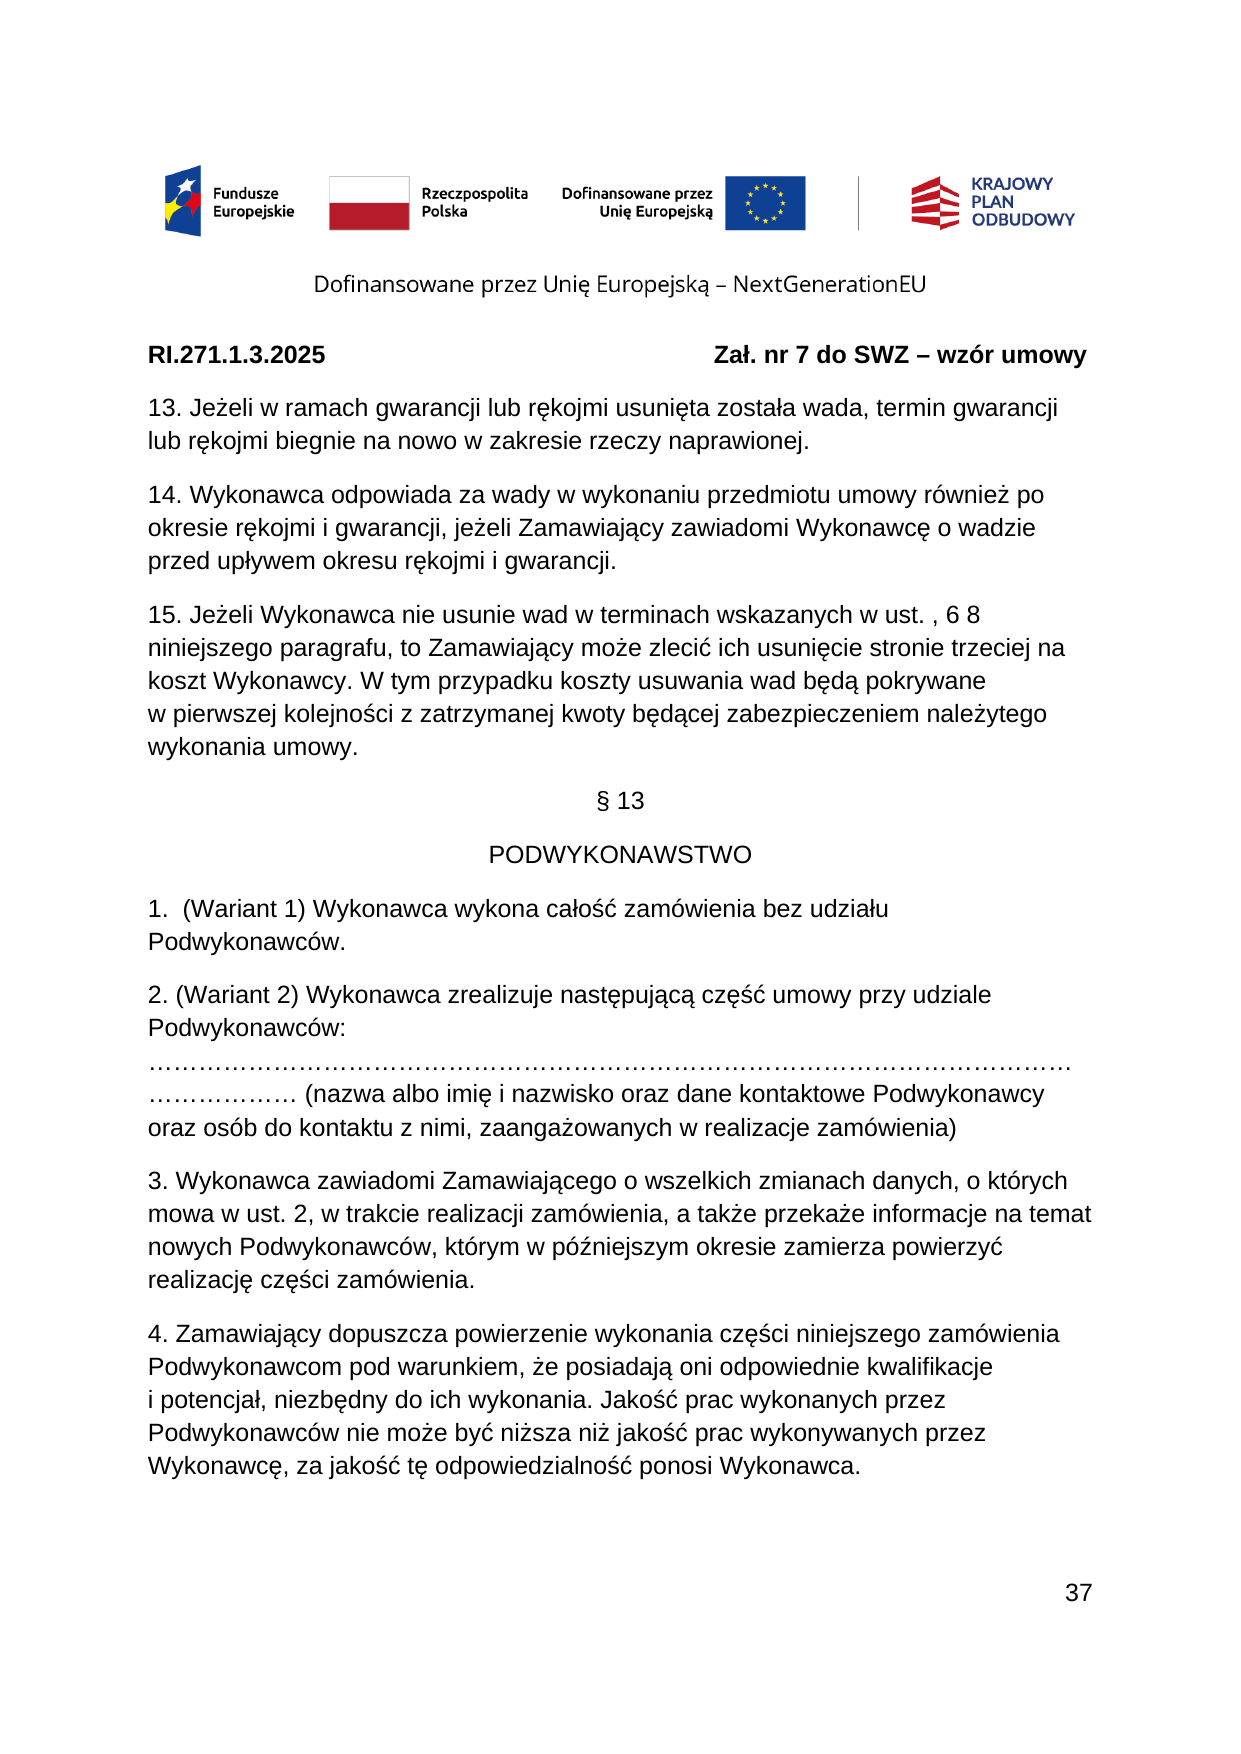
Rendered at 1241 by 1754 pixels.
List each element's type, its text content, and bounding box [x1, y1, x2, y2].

picture [147, 147, 1093, 315]
text 14. Wykonawca odpowiada za wady w wykonaniu przedmiotu umowy również po okresie rękojmi i gwarancji, jeżeli Zamawiający zawiadomi Wykonawcę o wadzie przed upływem okresu rękojmi i gwarancji. [148, 480, 1093, 575]
text 13. Jeżeli w ramach gwarancji lub rękojmi usunięta została wada, termin gwarancji lub rękojmi biegnie na nowo w zakresie rzeczy naprawionej. [148, 393, 1093, 455]
text 1. (Wariant 1) Wykonawca wykona całość zamówienia bez udziału Podwykonawców. [148, 893, 1093, 955]
text 3. Wykonawca zawiadomi Zamawiającego o wszelkich zmianach danych, o których mowa w ust. 2, w trakcie realizacji zamówienia, a także przekaże informacje na temat nowych Podwykonawców, którym w późniejszym okresie zamierza powierzyć realizację części zamówienia. [148, 1166, 1093, 1294]
text § 13 [148, 786, 1093, 814]
text 4. Zamawiający dopuszcza powierzenie wykonania części niniejszego zamówienia Podwykonawcom pod warunkiem, że posiadają oni odpowiednie kwalifikacje i potencjał, niezbędny do ich wykonania. Jakość prac wykonanych przez Podwykonawców nie może być niższa niż jakość prac wykonywanych przez Wykonawcę, za jakość tę odpowiedzialność ponosi Wykonawca. [148, 1319, 1093, 1480]
text 15. Jeżeli Wykonawca nie usunie wad w terminach wskazanych w ust. , 6 8 niniejszego paragrafu, to Zamawiający może zlecić ich usunięcie stronie trzeciej na koszt Wykonawcy. W tym przypadku koszty usuwania wad będą pokrywane w pierwszej kolejności z zatrzymanej kwoty będącej zabezpieczeniem należytego wykonania umowy. [148, 600, 1093, 761]
text 2. (Wariant 2) Wykonawca zrealizuje następującą część umowy przy udziale Podwykonawców:………………………………………………………………………………………………………………… (nazwa albo imię i nazwisko oraz dane kontaktowe Podwykonawcy oraz osób do kontaktu z nimi, zaangażowanych w realizacje zamówienia) [148, 980, 1093, 1141]
text PODWYKONAWSTWO [148, 840, 1093, 868]
